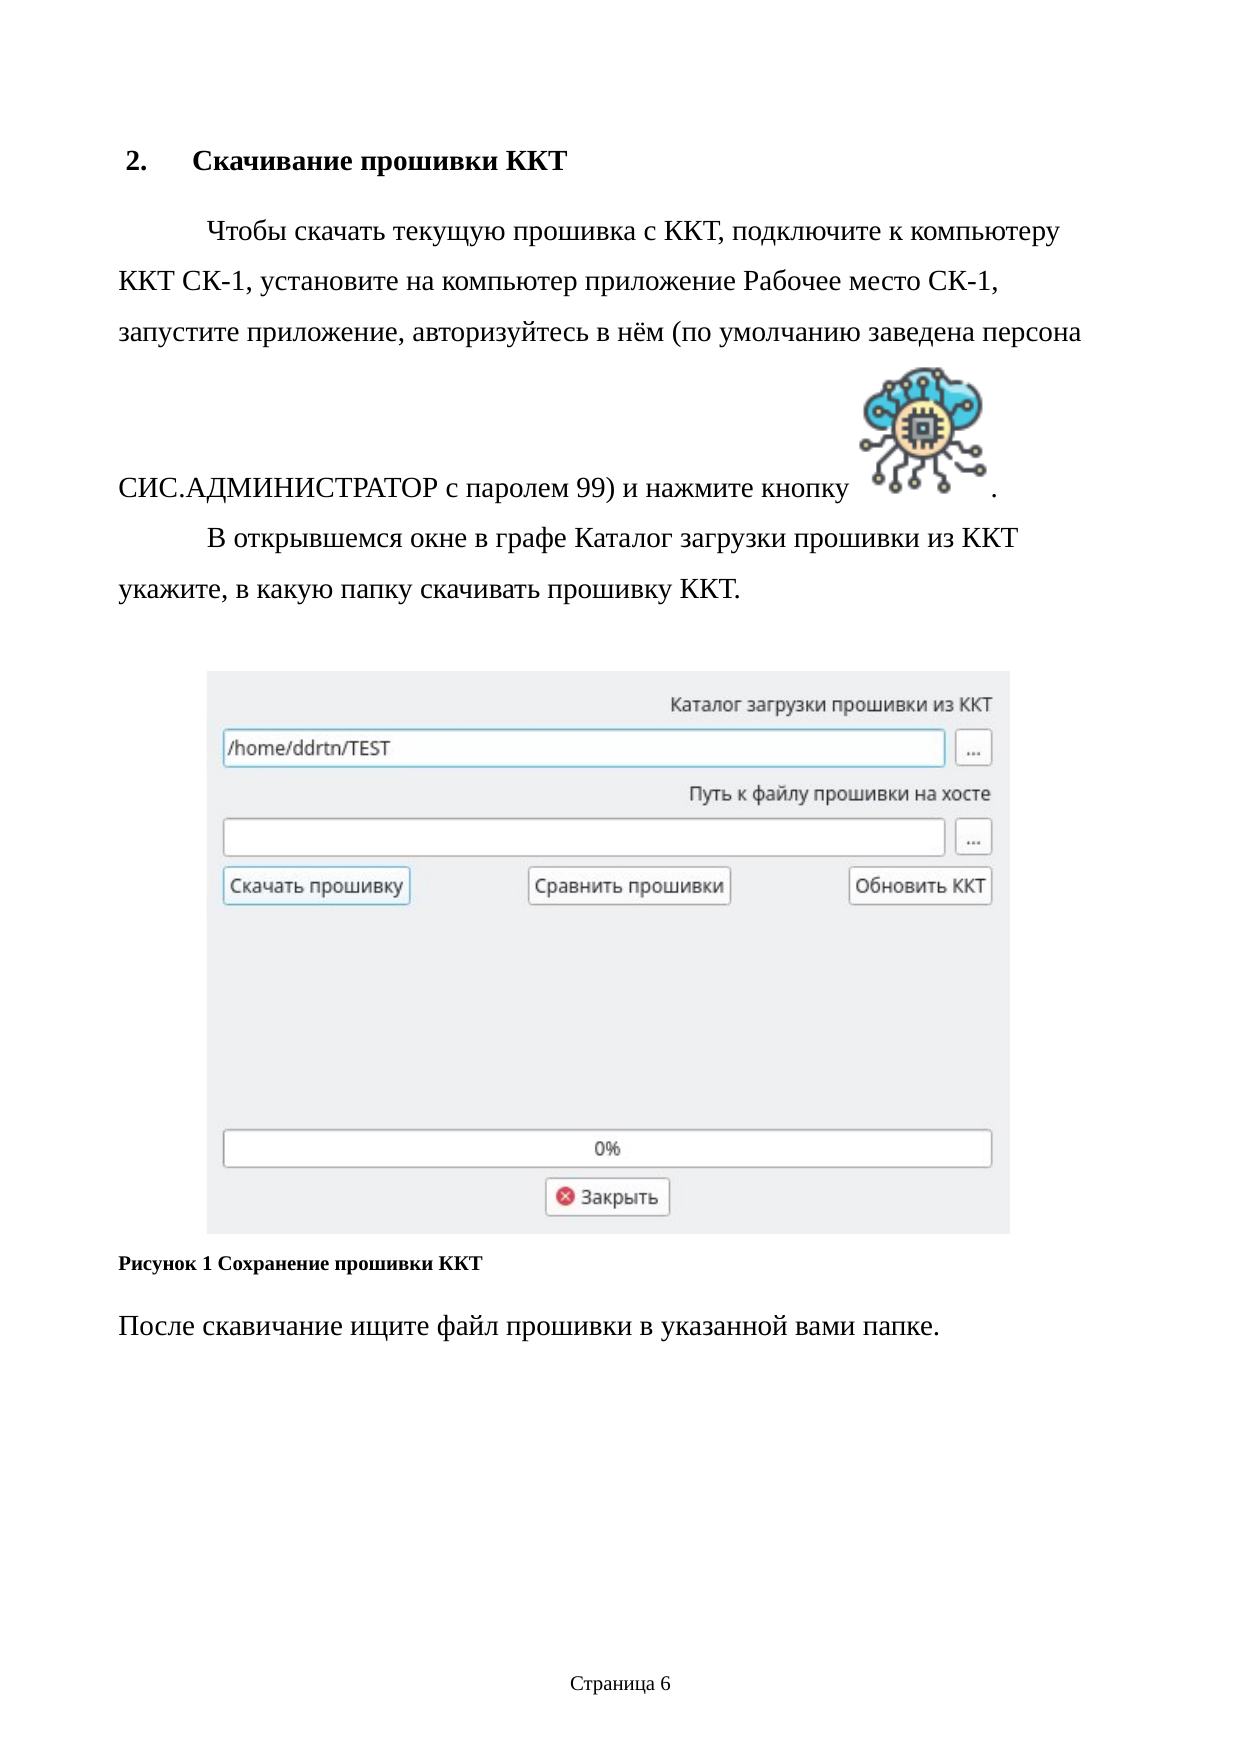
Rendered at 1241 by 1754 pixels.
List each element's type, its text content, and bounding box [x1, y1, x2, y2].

picture [857, 364, 991, 498]
text Рисунок 4 Сохранение прошивки ККТ [118, 1251, 1122, 1275]
text Чтобы скачать текущую прошивка с ККТ, подключите к компьютеру ККТ СК-1, установите на компьютер приложение Рабочее место СК-1, запустите приложение, авторизуйтесь в нём (по умолчанию заведена персона СИС.АДМИНИСТРАТОР с паролем 99) и нажмите кнопку . [118, 213, 1122, 504]
subtitle Скачивание прошивки ККТ [118, 143, 1122, 177]
text После скавичание ищите файл прошивки в указанной вами папке. [118, 1308, 1122, 1342]
text В открывшемся окне в графе Каталог загрузки прошивки из ККТ укажите, в какую папку скачивать прошивку ККТ. [118, 521, 1122, 604]
picture [206, 671, 1010, 1234]
